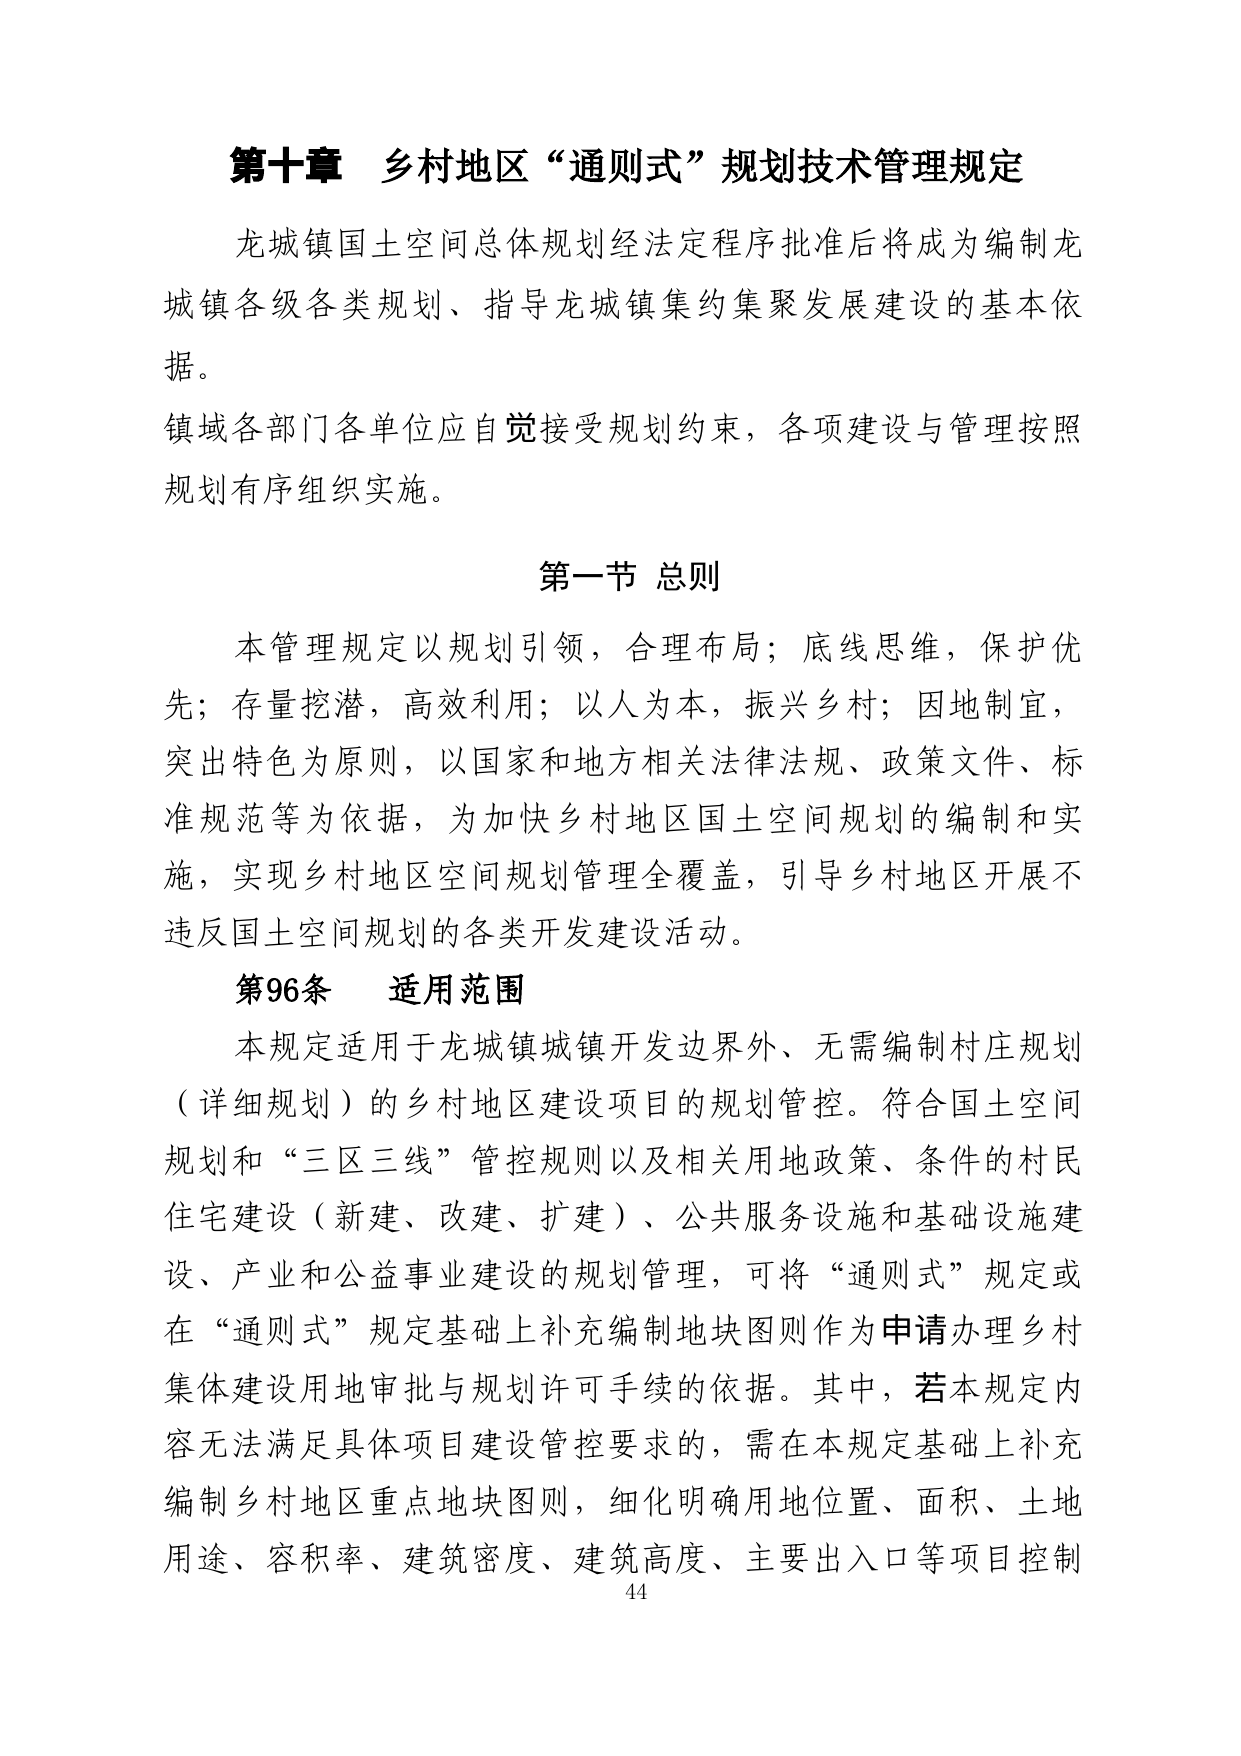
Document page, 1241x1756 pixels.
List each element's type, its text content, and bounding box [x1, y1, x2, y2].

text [162, 1025, 1085, 1576]
subtitle 乡村地区“通则式”规划技术管理规定 [162, 142, 1091, 184]
text 适用范围 [162, 968, 1085, 1006]
text 龙城镇国土空间总体规划经法定程序批准后将成为编制龙城镇各级各类规划、指导龙城镇集约集聚发展建设的基本依据。 [162, 206, 1085, 391]
text 本管理规定以规划引领，合理布局；底线思维，保护优先；存量挖潜，高效利用；以人为本，振兴乡村；因地制宜，突出特色为原则，以国家和地方相关法律法规、政策文件、标准规范等为依据，为加快乡村地区国土空间规划的编制和实施，实现乡村地区空间规划管理全覆盖，引导乡村地区开展不违反国土空间规划的各类开发建设活动。 [162, 626, 1085, 949]
text 镇域各部门各单位应自觉接受规划约束，各项建设与管理按照规划有序组织实施。 [162, 391, 1085, 514]
text 第一节 总则 [162, 539, 1096, 601]
